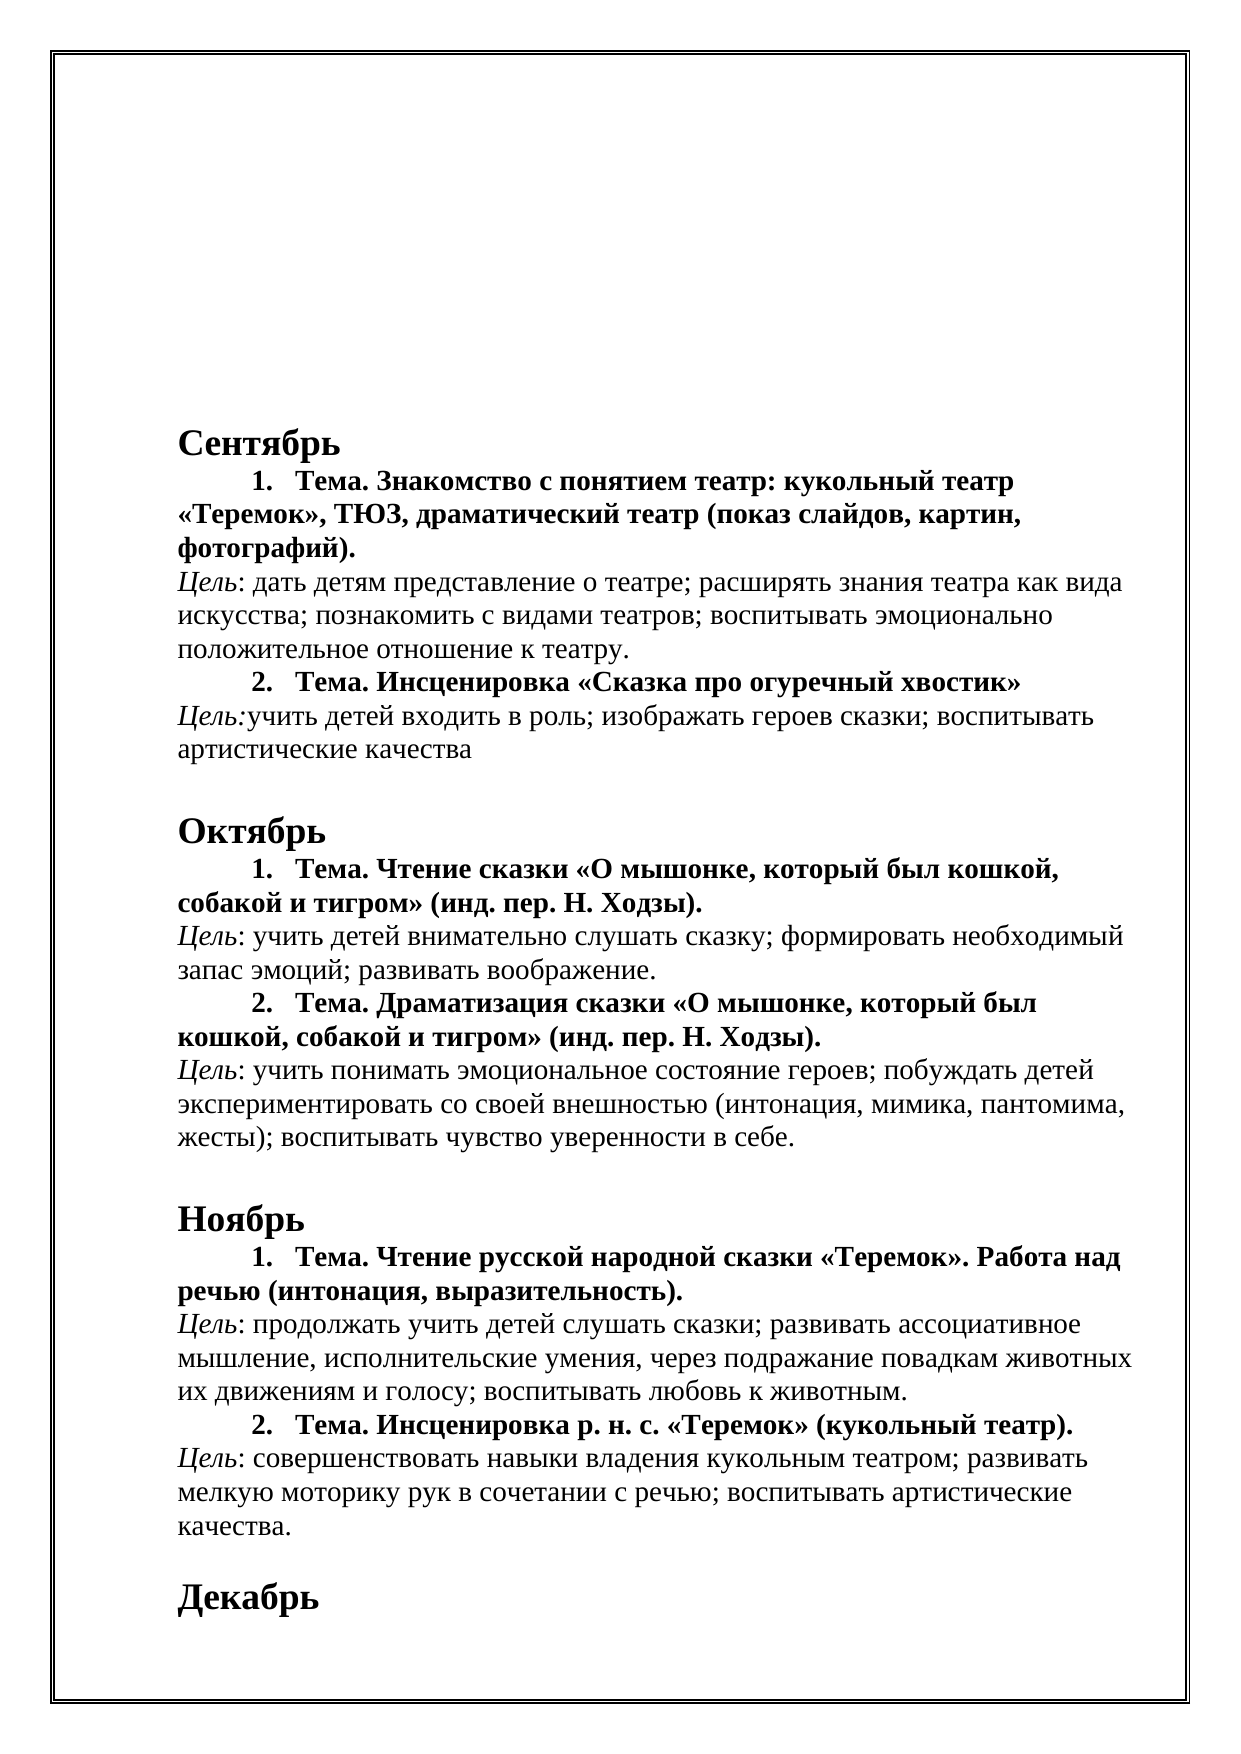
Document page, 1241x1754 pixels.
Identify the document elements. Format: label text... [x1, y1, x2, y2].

text 1. Тема. Знакомство с понятием театр: кукольный театр «Теремок», ТЮЗ, драматический театр (показ слайдов, картин, фотографий). [177, 463, 1152, 564]
text 1. Тема. Чтение сказки «О мышонке, который был кошкой, собакой и тигром» (инд. пер. Н. Ходзы). [177, 851, 1152, 918]
text Сентябрь [177, 420, 1152, 463]
text Цель: совершенствовать навыки владения кукольным театром; развивать мелкую моторику рук в сочетании с речью; воспитывать артистические качества. [177, 1441, 1152, 1541]
text Декабрь [177, 1575, 1152, 1618]
text Октябрь [177, 808, 1152, 851]
text Цель: дать детям представление о театре; расширять знания театра как вида искусства; познакомить с видами театров; воспитывать эмоционально положительное отношение к театру. [177, 564, 1152, 664]
text Цель: учить понимать эмоциональное состояние героев; побуждать детей экспериментировать со своей внешностью (интонация, мимика, пантомима, жесты); воспитывать чувство уверенности в себе. [177, 1052, 1152, 1153]
text 2. Тема. Инсценировка р. н. с. «Теремок» (кукольный театр). [177, 1407, 1152, 1441]
text 2. Тема. Драматизация сказки «О мышонке, который был кошкой, собакой и тигром» (инд. пер. Н. Ходзы). [177, 985, 1152, 1052]
text 1. Тема. Чтение русской народной сказки «Теремок». Работа над речью (интонация, выразительность). [177, 1239, 1152, 1306]
text Цель: учить детей внимательно слушать сказку; формировать необходимый запас эмоций; развивать воображение. [177, 918, 1152, 985]
text 2. Тема. Инсценировка «Сказка про огуречный хвостик» Цель:учить детей входить в роль; изображать героев сказки; воспитывать артистические качества [177, 664, 1152, 765]
text Цель: продолжать учить детей слушать сказки; развивать ассоциативное мышление, исполнительские умения, через подражание повадкам животных их движениям и голосу; воспитывать любовь к животным. [177, 1306, 1152, 1407]
text Ноябрь [177, 1196, 1152, 1239]
